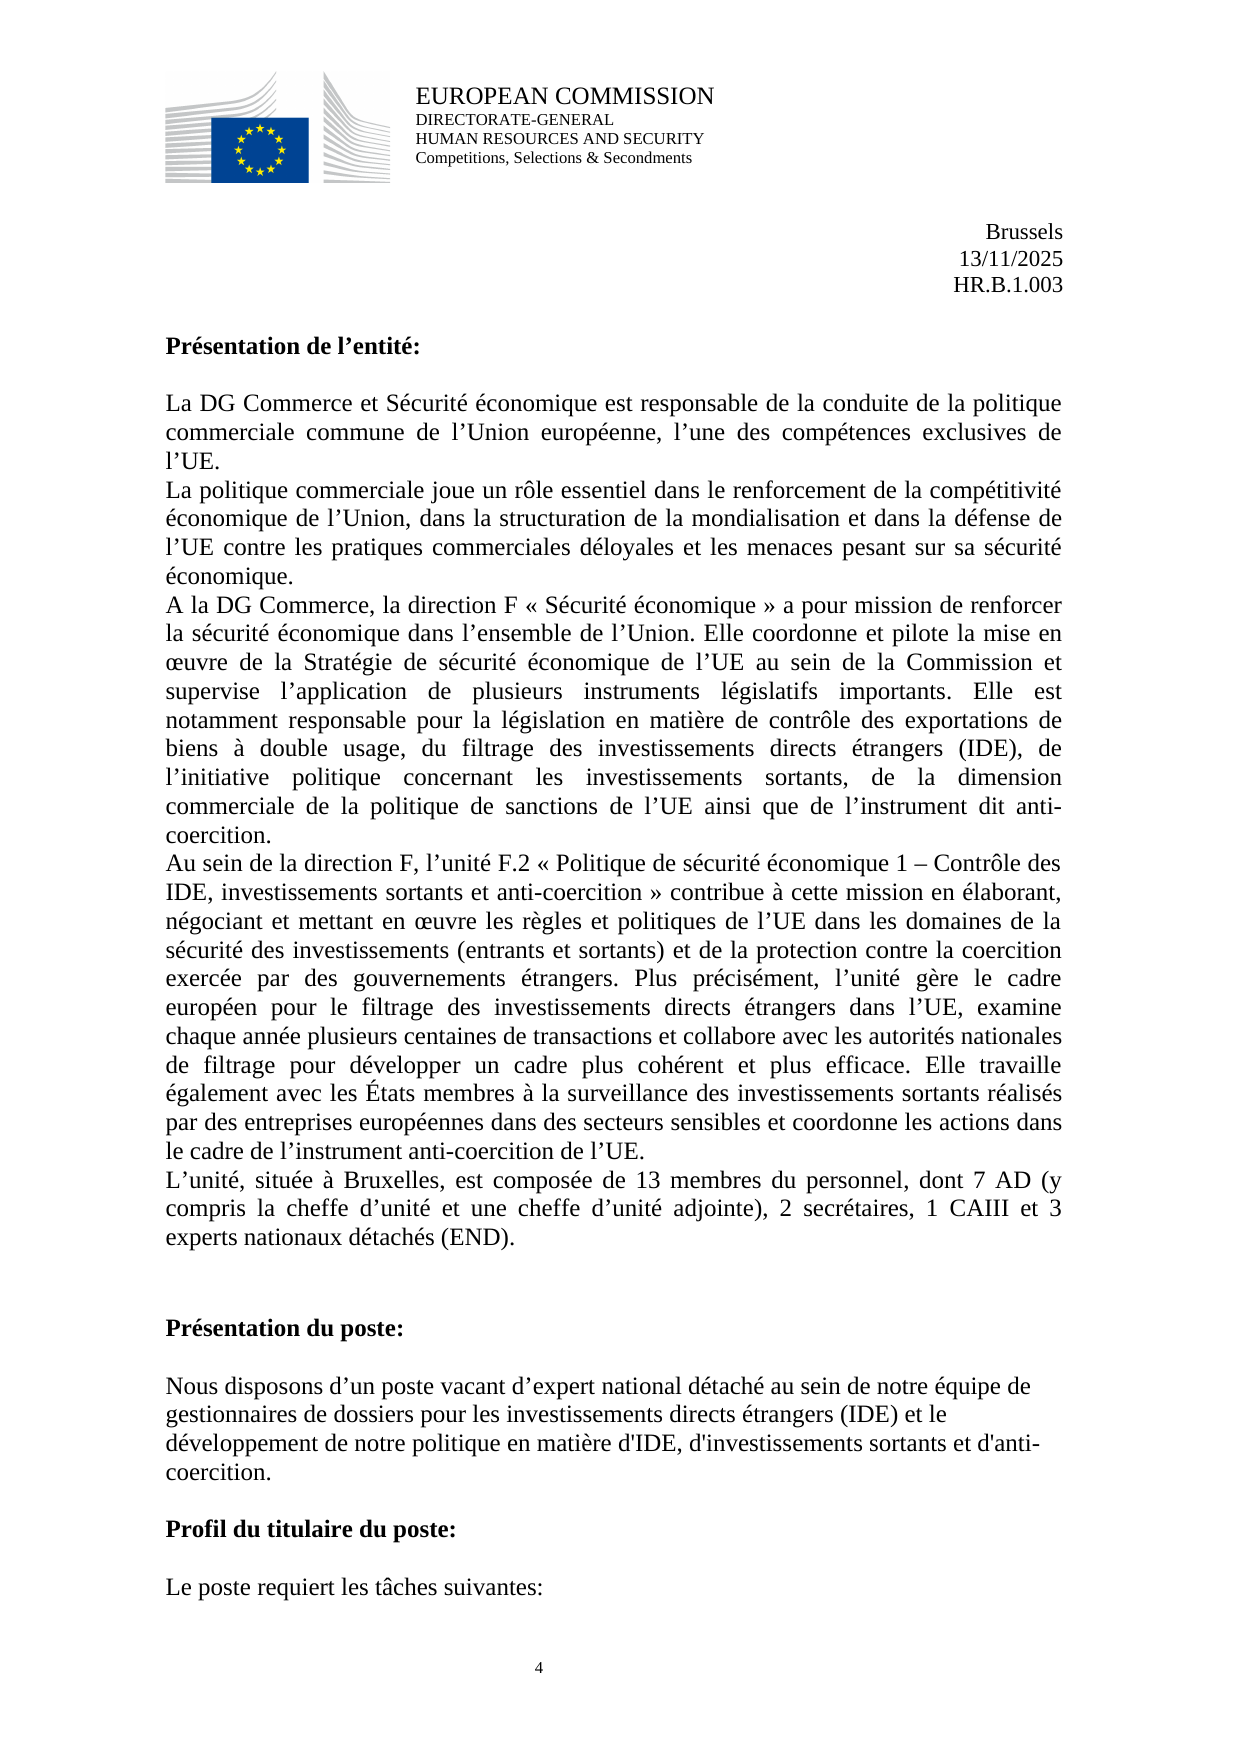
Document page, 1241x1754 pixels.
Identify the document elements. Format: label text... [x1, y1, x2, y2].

text Au sein de la direction F, l’unité F.2 « Politique de sécurité économique 1 – Contrôle des IDE, investissements sortants et anti-coercition » contribue à cette mission en élaborant, négociant et mettant en œuvre les règles et politiques de l’UE dans les domaines de la sécurité des investissements (entrants et sortants) et de la protection contre la coercition exercée par des gouvernements étrangers. Plus précisément, l’unité gère le cadre européen pour le filtrage des investissements directs étrangers dans l’UE, examine chaque année plusieurs centaines de transactions et collabore avec les autorités nationales de filtrage pour développer un cadre plus cohérent et plus efficace. Elle travaille également avec les États membres à la surveillance des investissements sortants réalisés par des entreprises européennes dans des secteurs sensibles et coordonne les actions dans le cadre de l’instrument anti-coercition de l’UE. [165, 848, 1063, 1165]
text L’unité, située à Bruxelles, est composée de 13 membres du personnel, dont 7 AD (y compris la cheffe d’unité et une cheffe d’unité adjointe), 2 secrétaires, 1 CAIII et 3 experts nationaux détachés (END). [165, 1165, 1063, 1251]
picture [165, 71, 391, 183]
text La politique commerciale joue un rôle essentiel dans le renforcement de la compétitivité économique de l’Union, dans la structuration de la mondialisation et dans la défense de l’UE contre les pratiques commerciales déloyales et les menaces pesant sur sa sécurité économique. [165, 475, 1063, 590]
text HR.B.1.003 [165, 271, 1063, 297]
text Le poste requiert les tâches suivantes: [165, 1572, 1063, 1601]
text Présentation du poste: [165, 1313, 1063, 1342]
text Profil du titulaire du poste: [165, 1514, 1063, 1543]
text A la DG Commerce, la direction F « Sécurité économique » a pour mission de renforcer la sécurité économique dans l’ensemble de l’Union. Elle coordonne et pilote la mise en œuvre de la Stratégie de sécurité économique de l’UE au sein de la Commission et supervise l’application de plusieurs instruments législatifs importants. Elle est notamment responsable pour la législation en matière de contrôle des exportations de biens à double usage, du filtrage des investissements directs étrangers (IDE), de l’initiative politique concernant les investissements sortants, de la dimension commerciale de la politique de sanctions de l’UE ainsi que de l’instrument dit anti-coercition. [165, 590, 1063, 848]
text 13/11/2025 [165, 245, 1063, 271]
text Brussels [165, 134, 1063, 245]
text Nous disposons d’un poste vacant d’expert national détaché au sein de notre équipe de gestionnaires de dossiers pour les investissements directs étrangers (IDE) et le développement de notre politique en matière d'IDE, d'investissements sortants et d'anti-coercition. [165, 1371, 1063, 1486]
text Présentation de l’entité: [165, 331, 1063, 360]
text La DG Commerce et Sécurité économique est responsable de la conduite de la politique commerciale commune de l’Union européenne, l’une des compétences exclusives de l’UE. [165, 388, 1063, 475]
